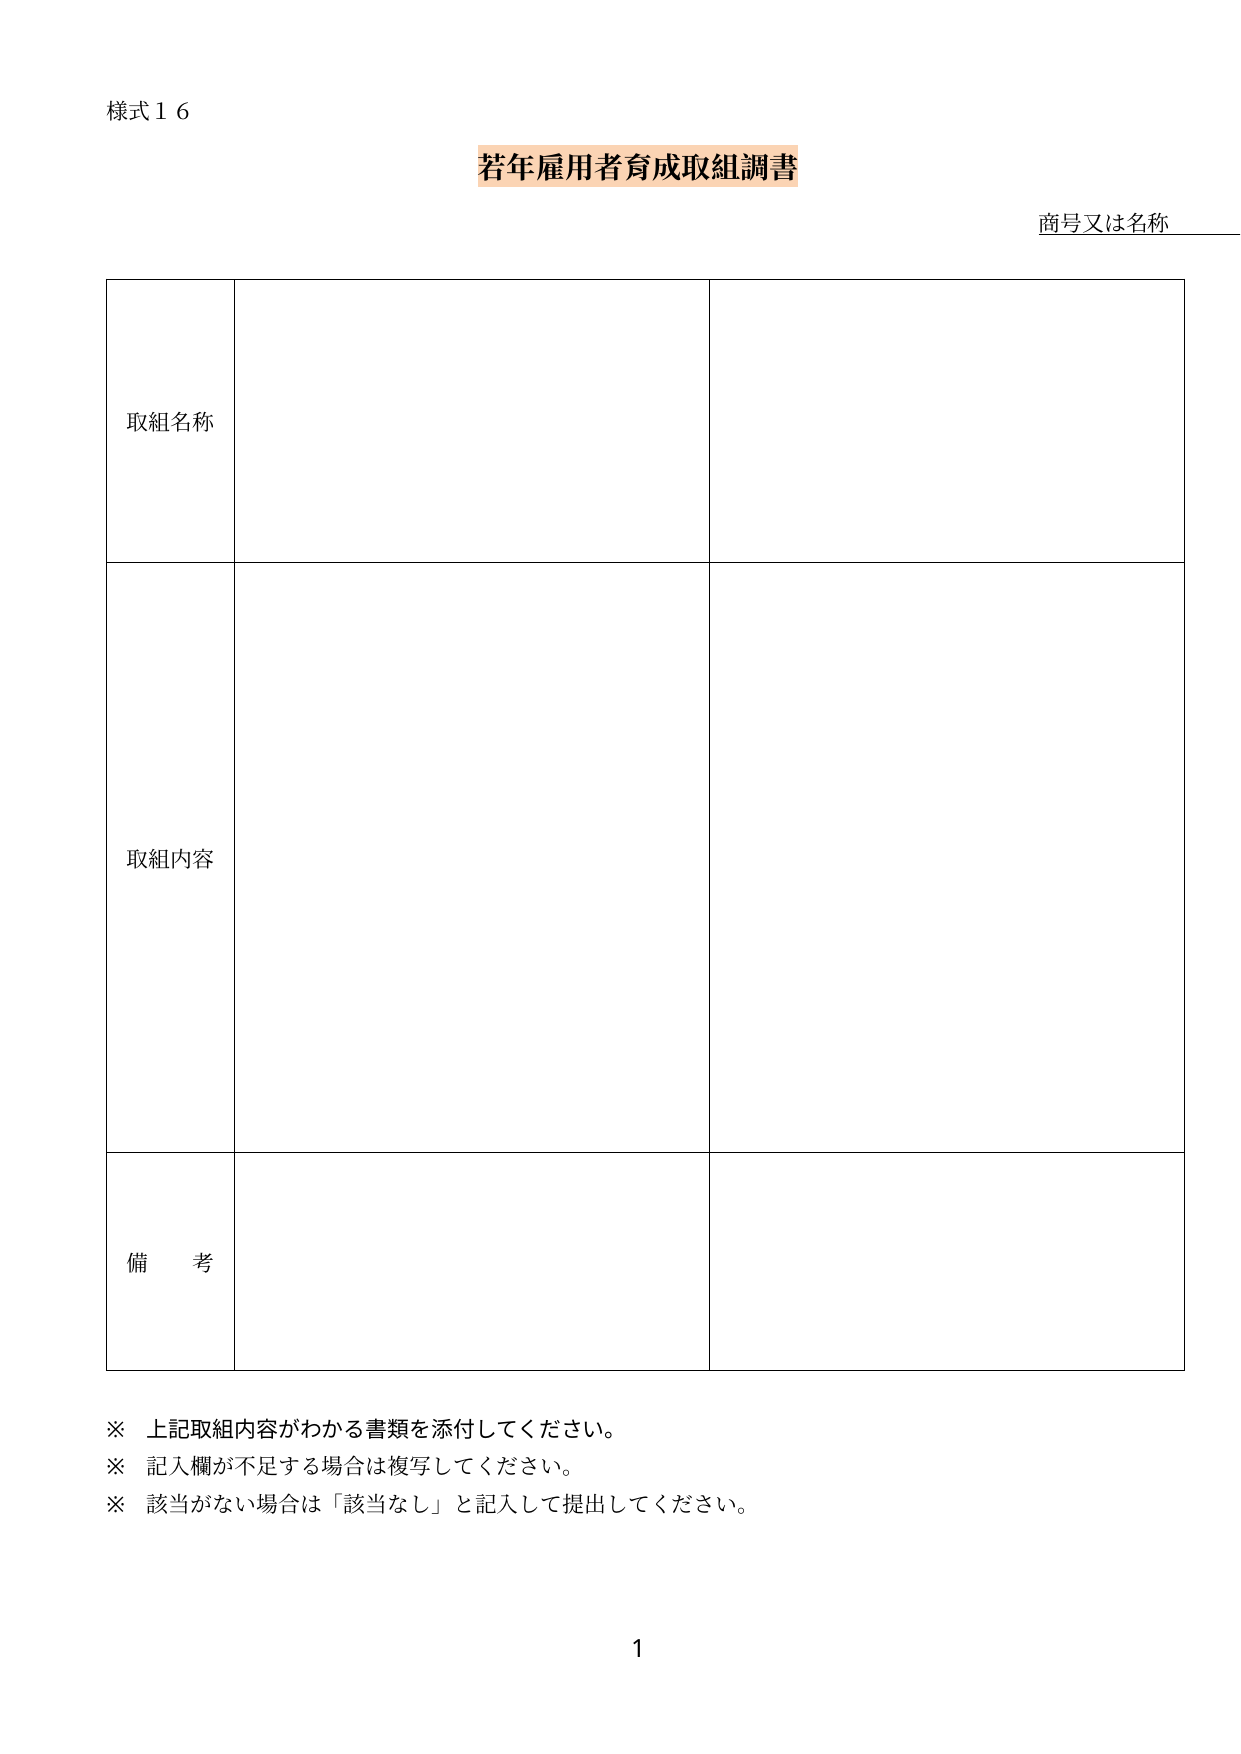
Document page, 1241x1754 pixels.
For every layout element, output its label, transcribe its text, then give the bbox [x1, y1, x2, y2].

table_cell [710, 1153, 1184, 1370]
table_cell [710, 563, 1184, 1152]
table_header [235, 280, 709, 562]
text ※ 記入欄が不足する場合は複写してください。 [106, 1446, 1169, 1484]
table_header [710, 280, 1184, 562]
table_cell 取組内容 [107, 563, 234, 1152]
table_header 取組名称 [107, 280, 234, 562]
text ※ 上記取組内容がわかる書類を添付してください。 [106, 1409, 1169, 1446]
text 様式１６ [106, 91, 1169, 128]
table_cell [235, 563, 709, 1152]
table_cell [235, 1153, 709, 1370]
table_cell 備 考 [107, 1153, 234, 1370]
text 若年雇用者育成取組調書 [106, 128, 1169, 203]
text ※ 該当がない場合は「該当なし」と記入して提出してください。 [106, 1484, 1169, 1521]
text 商号又は名称 [106, 203, 1169, 241]
